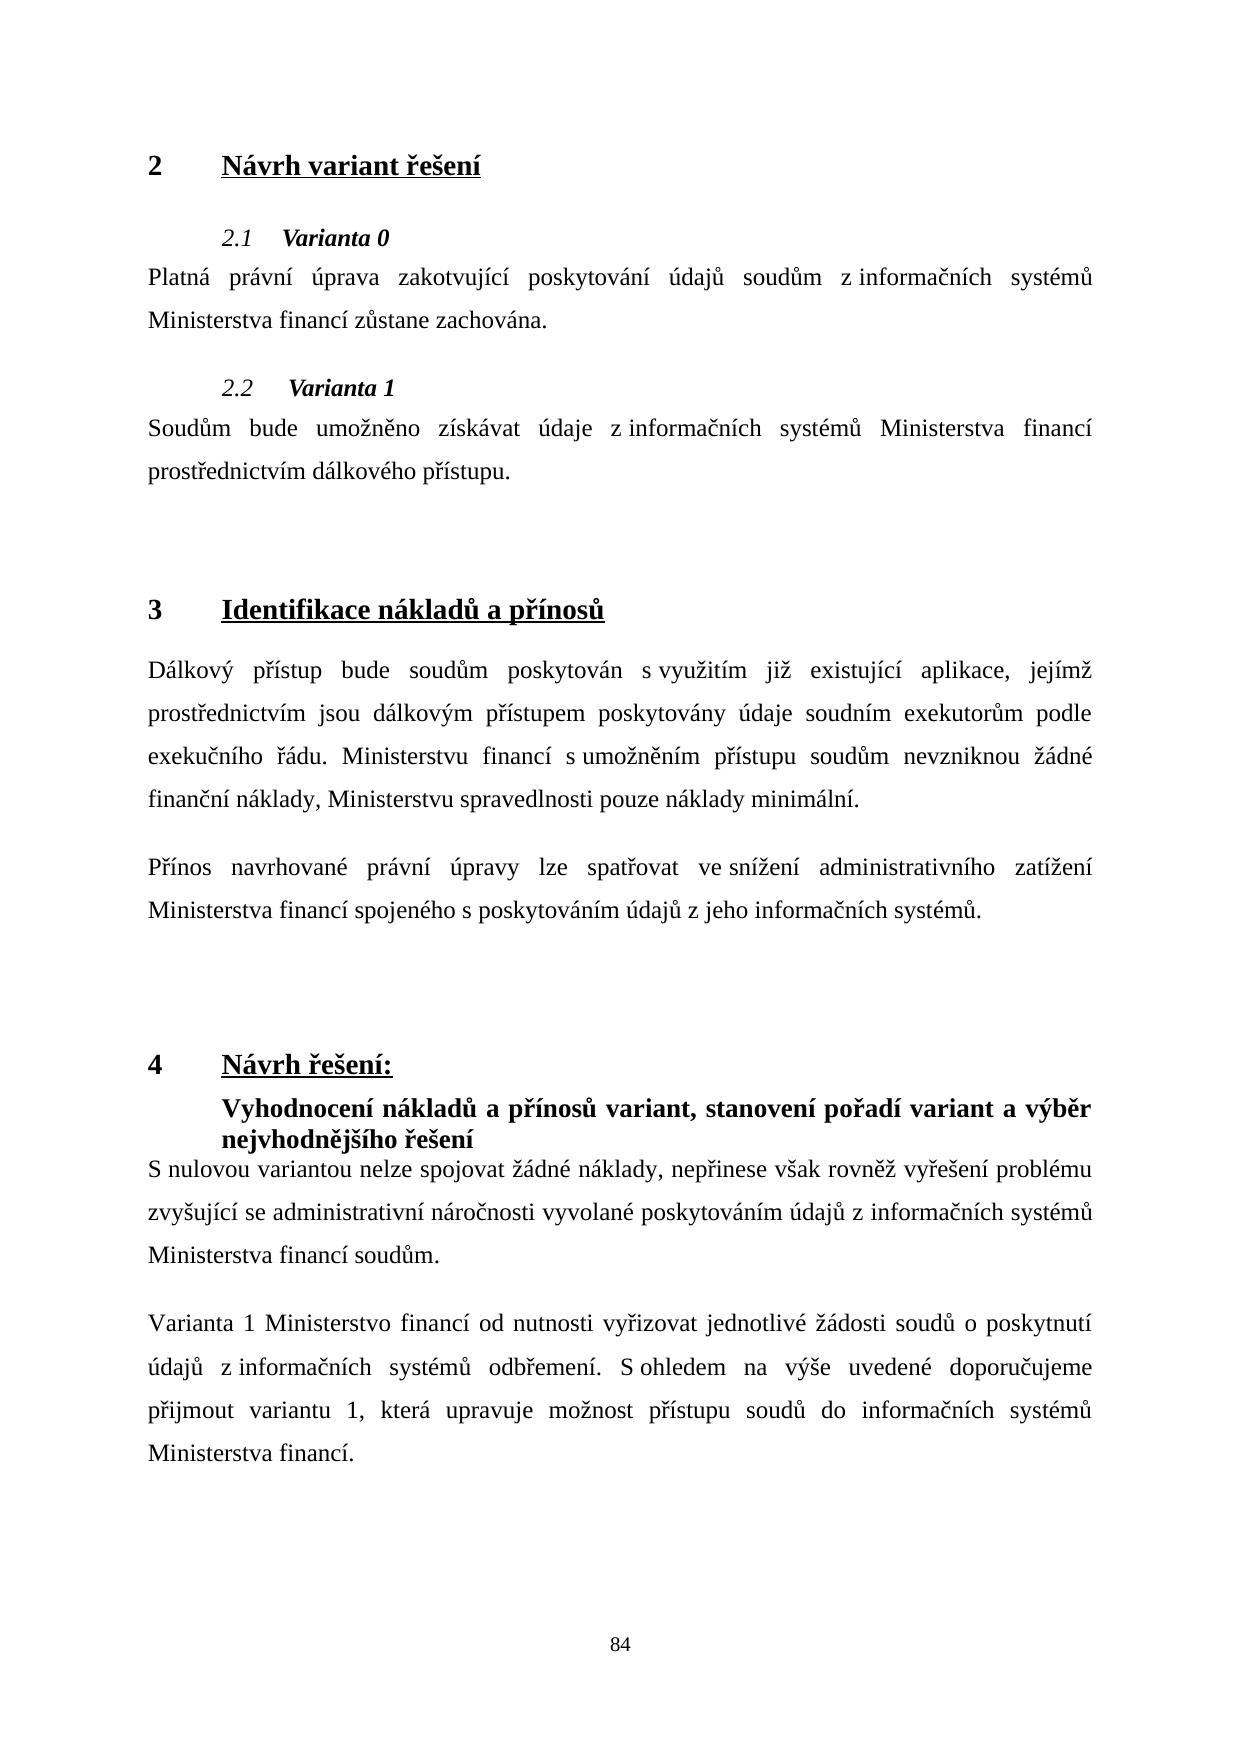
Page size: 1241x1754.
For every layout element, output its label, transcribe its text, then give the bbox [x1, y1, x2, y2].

text Platná právní úprava zakotvující poskytování údajů soudům z informačních systémů Ministerstva financí zůstane zachována. [148, 262, 1093, 334]
subtitle Varianta 1 [222, 373, 1093, 402]
subtitle Identifikace nákladů a přínosů [148, 592, 1093, 626]
subtitle Varianta 0 [222, 223, 1093, 252]
text Dálkový přístup bude soudům poskytován s využitím již existující aplikace, jejímž prostřednictvím jsou dálkovým přístupem poskytovány údaje soudním exekutorům podle exekučního řádu. Ministerstvu financí s umožněním přístupu soudům nevzniknou žádné finanční náklady, Ministerstvu spravedlnosti pouze náklady minimální. [148, 655, 1093, 813]
text Vyhodnocení nákladů a přínosů variant, stanovení pořadí variant a výběr nejvhodnějšího řešení [221, 1092, 1093, 1154]
subtitle Návrh variant řešení [103, 148, 1093, 181]
subtitle Návrh řešení: [148, 1047, 1093, 1081]
text S nulovou variantou nelze spojovat žádné náklady, nepřinese však rovněž vyřešení problému zvyšující se administrativní náročnosti vyvolané poskytováním údajů z informačních systémů Ministerstva financí soudům. [148, 1154, 1093, 1269]
text Varianta 1 Ministerstvo financí od nutnosti vyřizovat jednotlivé žádosti soudů o poskytnutí údajů z informačních systémů odbřemení. S ohledem na výše uvedené doporučujeme přijmout variantu 1, která upravuje možnost přístupu soudů do informačních systémů Ministerstva financí. [148, 1308, 1093, 1467]
text Přínos navrhované právní úpravy lze spatřovat ve snížení administrativního zatížení Ministerstva financí spojeného s poskytováním údajů z jeho informačních systémů. [148, 852, 1093, 924]
text Soudům bude umožněno získávat údaje z informačních systémů Ministerstva financí prostřednictvím dálkového přístupu. [148, 413, 1093, 484]
